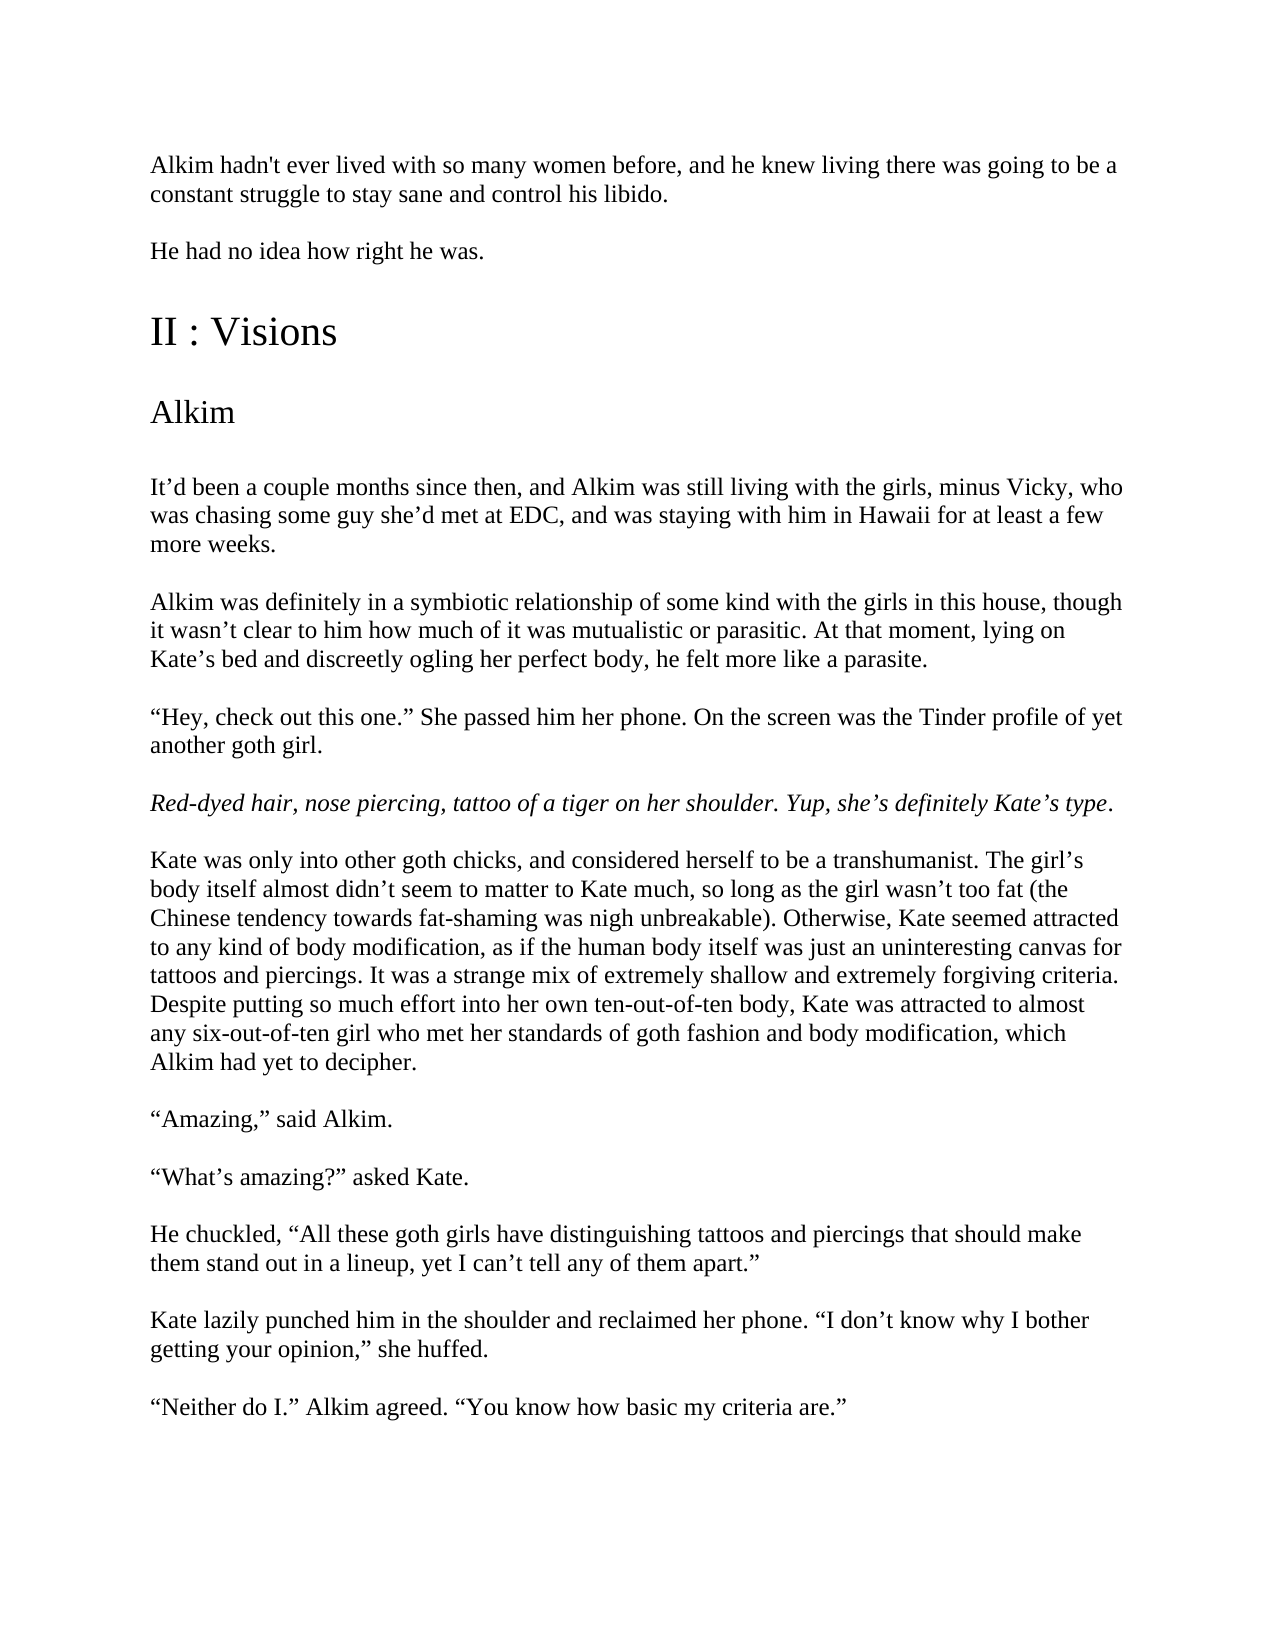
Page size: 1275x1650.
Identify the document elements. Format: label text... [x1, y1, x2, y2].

text “Amazing,” said Alkim. [150, 1104, 1125, 1133]
text “Neither do I.” Alkim agreed. “You know how basic my criteria are.” [150, 1392, 1125, 1420]
text Kate lazily punched him in the shoulder and reclaimed her phone. “I don’t know why I bother getting your opinion,” she huffed. [150, 1305, 1125, 1363]
text He chuckled, “All these goth girls have distinguishing tattoos and piercings that should make them stand out in a lineup, yet I can’t tell any of them apart.” [150, 1219, 1125, 1277]
subtitle Alkim [150, 392, 1125, 430]
text “Hey, check out this one.” She passed him her phone. On the screen was the Tinder profile of yet another goth girl. [150, 702, 1125, 759]
text Kate was only into other goth chicks, and considered herself to be a transhumanist. The girl’s body itself almost didn’t seem to matter to Kate much, so long as the girl wasn’t too fat (the Chinese tendency towards fat-shaming was nigh unbreakable). Otherwise, Kate seemed attracted to any kind of body modification, as if the human body itself was just an uninteresting canvas for tattoos and piercings. It was a strange mix of extremely shallow and extremely forgiving criteria. Despite putting so much effort into her own ten-out-of-ten body, Kate was attracted to almost any six-out-of-ten girl who met her standards of goth fashion and body modification, which Alkim had yet to decipher. [150, 845, 1125, 1075]
text He had no idea how right he was. [150, 236, 1125, 265]
subtitle II : Visions [150, 307, 1125, 354]
text “What’s amazing?” asked Kate. [150, 1162, 1125, 1190]
text Alkim was definitely in a symbiotic relationship of some kind with the girls in this house, though it wasn’t clear to him how much of it was mutualistic or parasitic. At that moment, lying on Kate’s bed and discreetly ogling her perfect body, he felt more like a parasite. [150, 587, 1125, 673]
text Red-dyed hair, nose piercing, tattoo of a tiger on her shoulder. Yup, she’s definitely Kate’s type. [150, 788, 1125, 817]
text It’d been a couple months since then, and Alkim was still living with the girls, minus Vicky, who was chasing some guy she’d met at EDC, and was staying with him in Hawaii for at least a few more weeks. [150, 472, 1125, 558]
text Alkim hadn't ever lived with so many women before, and he knew living there was going to be a constant struggle to stay sane and control his libido. [150, 150, 1125, 207]
